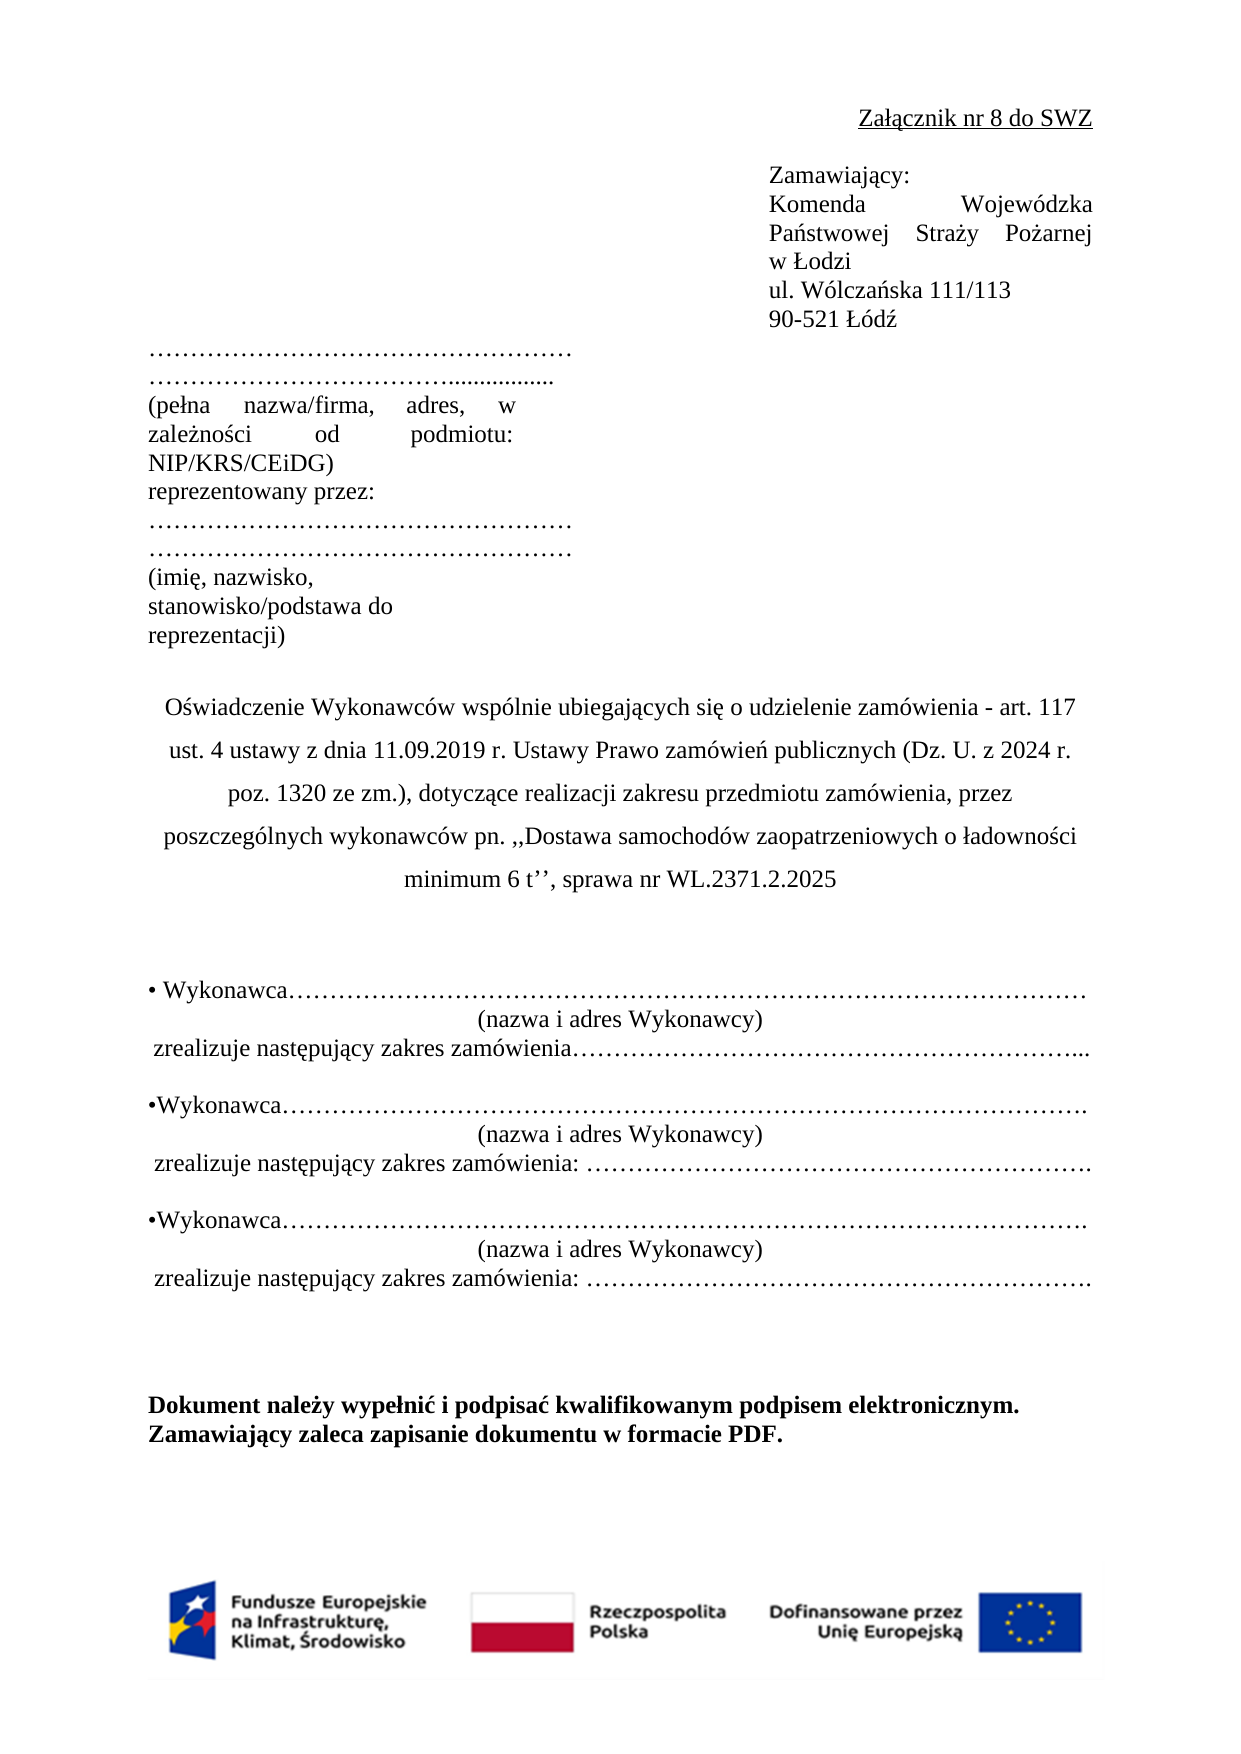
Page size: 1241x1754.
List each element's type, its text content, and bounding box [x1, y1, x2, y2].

text Zamawiający: [769, 160, 1093, 189]
text reprezentowany przez: [148, 476, 1093, 505]
text zrealizuje następujący zakres zamówienia: ……………………………………………………. [148, 1148, 1093, 1177]
text (pełna nazwa/firma, adres, w [148, 390, 1093, 419]
text 90-521 Łódź [769, 304, 1093, 333]
text stanowisko/podstawa do [148, 591, 1093, 620]
text Zamawiający zaleca zapisanie dokumentu w formacie PDF. [148, 1419, 1093, 1448]
text •Wykonawca……………………………………………………………………………………. [148, 1091, 1093, 1119]
text ul. Wólczańska 111/113 [769, 275, 1093, 304]
text Komenda Wojewódzka Państwowej Straży Pożarnej w Łodzi [769, 189, 1093, 275]
text (nazwa i adres Wykonawcy) [148, 1119, 1093, 1148]
text …………………………………………… [148, 333, 1093, 361]
text (nazwa i adres Wykonawcy) [148, 1004, 1093, 1033]
text NIP/KRS/CEiDG) [148, 448, 1093, 476]
text ………………………………................. [148, 361, 1093, 390]
text (nazwa i adres Wykonawcy) [148, 1234, 1093, 1263]
text Załącznik nr 8 do SWZ [148, 103, 1093, 131]
text (imię, nazwisko, [148, 562, 1093, 591]
picture [147, 1561, 1106, 1681]
text zależności od podmiotu: [148, 419, 1093, 447]
text Oświadczenie Wykonawców wspólnie ubiegających się o udzielenie zamówienia - art. 117 ust. 4 ustawy z dnia 11.09.2019 r. Ustawy Prawo zamówień publicznych (Dz. U. z 2024 r. poz. 1320 ze zm.), dotyczące realizacji zakresu przedmiotu zamówienia, przez poszczególnych wykonawców pn. ,,Dostawa samochodów zaopatrzeniowych o ładowności minimum 6 t’’, sprawa nr WL.2371.2.2025 [148, 692, 1093, 893]
text zrealizuje następujący zakres zamówienia: ……………………………………………………. [148, 1263, 1093, 1292]
text Dokument należy wypełnić i podpisać kwalifikowanym podpisem elektronicznym. [148, 1391, 1093, 1419]
text …………………………………………… [148, 505, 1093, 534]
text •Wykonawca……………………………………………………………………………………. [148, 1206, 1093, 1234]
text …………………………………………… [148, 534, 1093, 562]
text • Wykonawca…………………………………………………………………………………… [148, 976, 1093, 1004]
text zrealizuje następujący zakres zamówienia……………………………………………………... [148, 1033, 1093, 1062]
text reprezentacji) [148, 620, 1093, 649]
